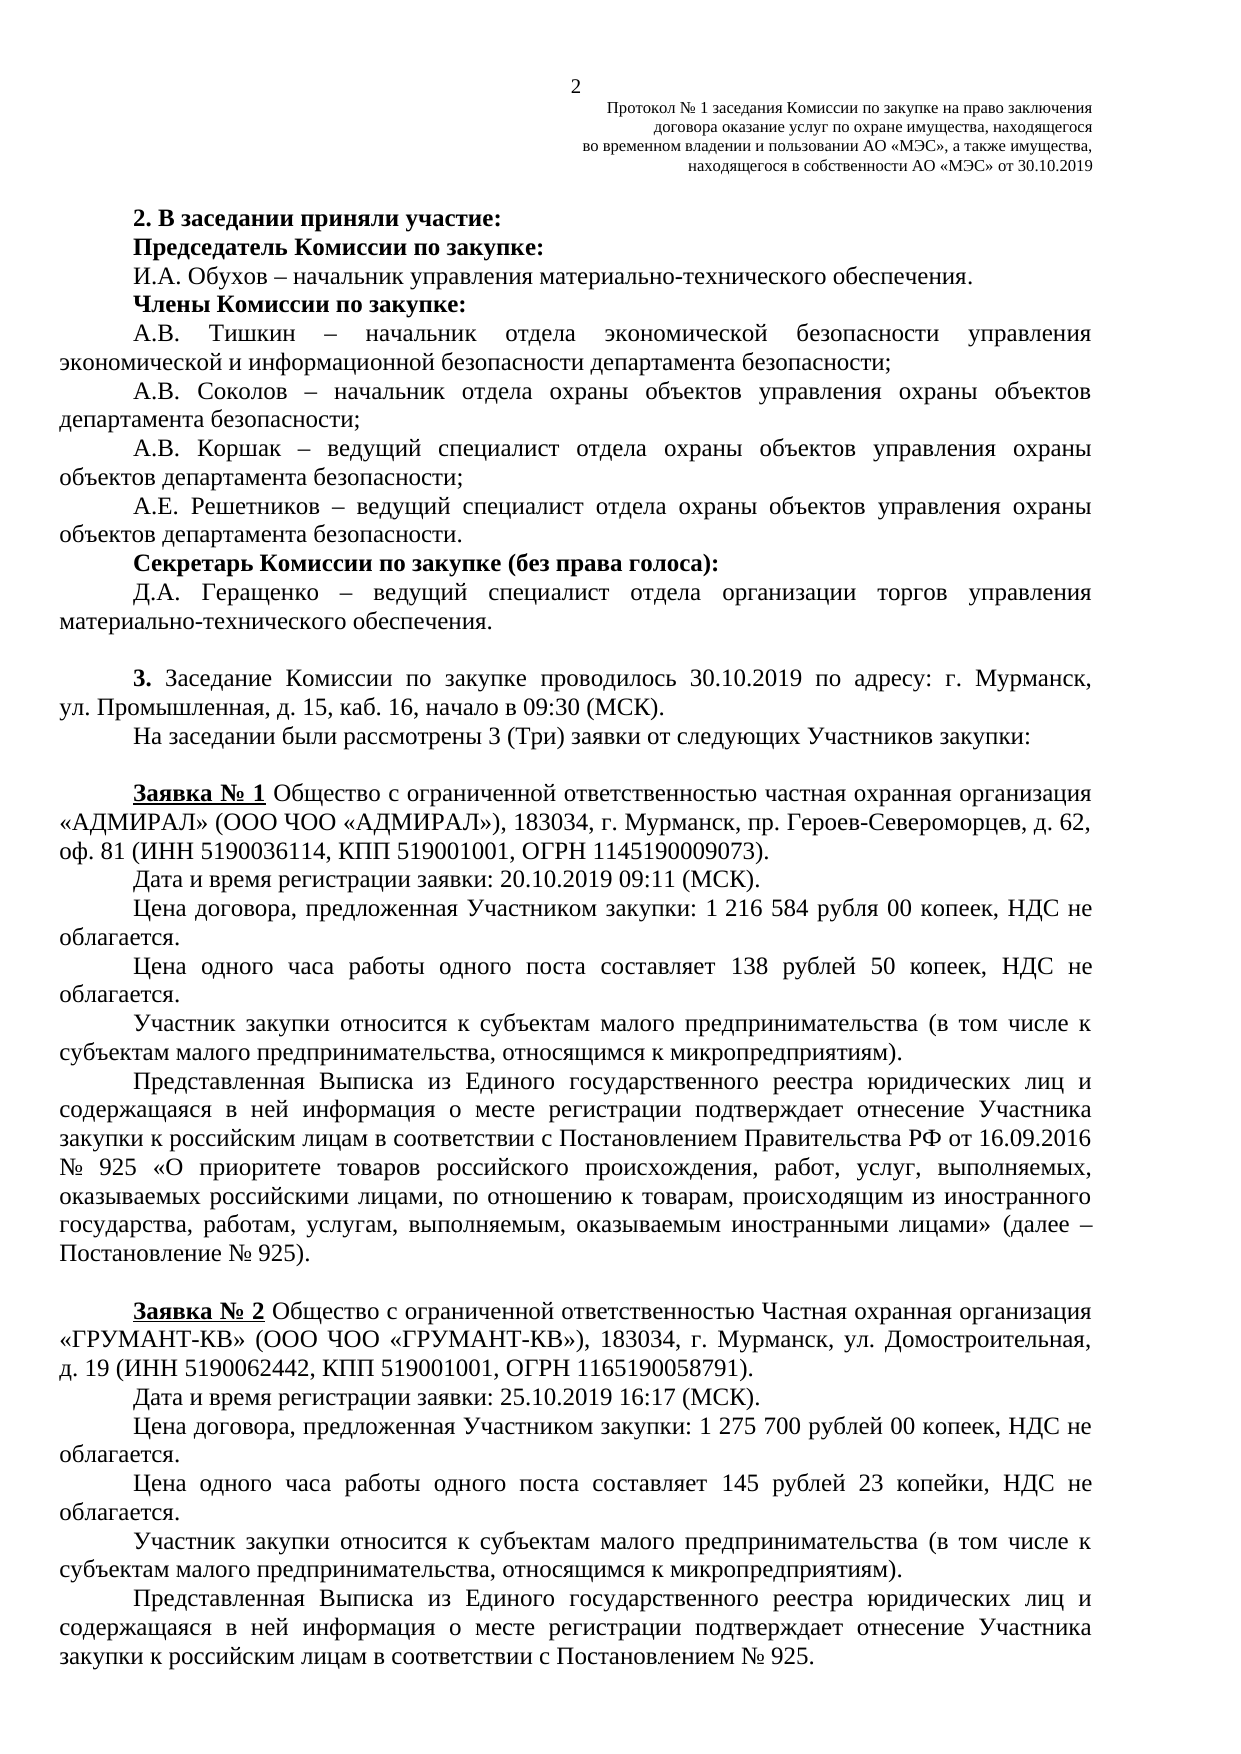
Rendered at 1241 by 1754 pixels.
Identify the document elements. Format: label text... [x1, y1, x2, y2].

text 2. В заседании приняли участие: [59, 203, 1092, 232]
text Участник закупки относится к субъектам малого предпринимательства (в том числе к субъектам малого предпринимательства, относящимся к микропредприятиям). [59, 1008, 1092, 1066]
text А.Е. Решетников – ведущий специалист отдела охраны объектов управления охраны объектов департамента безопасности. [59, 491, 1092, 548]
text И.А. Обухов – начальник управления материально-технического обеспечения. [59, 261, 1092, 289]
text Участник закупки относится к субъектам малого предпринимательства (в том числе к субъектам малого предпринимательства, относящимся к микропредприятиям). [59, 1526, 1092, 1583]
text А.В. Тишкин – начальник отдела экономической безопасности управления экономической и информационной безопасности департамента безопасности; [59, 318, 1092, 376]
text А.В. Коршак – ведущий специалист отдела охраны объектов управления охраны объектов департамента безопасности; [59, 433, 1092, 491]
subtitle 3. Заседание Комиссии по закупке проводилось 30.10.2019 по адресу: г. Мурманск, ул. Промышленная, д. 15, каб. 16, начало в 09:30 (МСК). [59, 663, 1092, 721]
text Цена одного часа работы одного поста составляет 145 рублей 23 копейки, НДС не облагается. [59, 1468, 1092, 1526]
text А.В. Соколов – начальник отдела охраны объектов управления охраны объектов департамента безопасности; [59, 376, 1092, 433]
text Цена одного часа работы одного поста составляет 138 рублей 50 копеек, НДС не облагается. [59, 951, 1092, 1008]
text Цена договора, предложенная Участником закупки: 1 216 584 рубля 00 копеек, НДС не облагается. [59, 893, 1092, 951]
text Дата и время регистрации заявки: 20.10.2019 09:11 (МСК). [59, 864, 1092, 893]
text Д.А. Геращенко – ведущий специалист отдела организации торгов управления материально-технического обеспечения. [59, 577, 1092, 634]
text Члены Комиссии по закупке: [59, 289, 1092, 318]
text Секретарь Комиссии по закупке (без права голоса): [59, 548, 1092, 577]
text Заявка № 1 Общество с ограниченной ответственностью частная охранная организация «АДМИРАЛ» (ООО ЧОО «АДМИРАЛ»), 183034, г. Мурманск, пр. Героев-Североморцев, д. 62, оф. 81 (ИНН 5190036114, КПП 519001001, ОГРН 1145190009073). [59, 778, 1092, 864]
text На заседании были рассмотрены 3 (Три) заявки от следующих Участников закупки: [59, 721, 1092, 749]
subtitle Заявка № 2 Общество с ограниченной ответственностью Частная охранная организация «ГРУМАНТ-КВ» (ООО ЧОО «ГРУМАНТ-КВ»), 183034, г. Мурманск, ул. Домостроительная, д. 19 (ИНН 5190062442, КПП 519001001, ОГРН 1165190058791). [59, 1296, 1092, 1382]
text Представленная Выписка из Единого государственного реестра юридических лиц и содержащаяся в ней информация о месте регистрации подтверждает отнесение Участника закупки к российским лицам в соответствии с Постановлением Правительства РФ от 16.09.2016 № 925 «О приоритете товаров российского происхождения, работ, услуг, выполняемых, оказываемых российскими лицами, по отношению к товарам, происходящим из иностранного государства, работам, услугам, выполняемым, оказываемым иностранными лицами» (далее – Постановление № 925). [59, 1066, 1092, 1267]
text Цена договора, предложенная Участником закупки: 1 275 700 рублей 00 копеек, НДС не облагается. [59, 1411, 1092, 1468]
text Председатель Комиссии по закупке: [59, 232, 1092, 261]
text Дата и время регистрации заявки: 25.10.2019 16:17 (МСК). [59, 1382, 1092, 1411]
